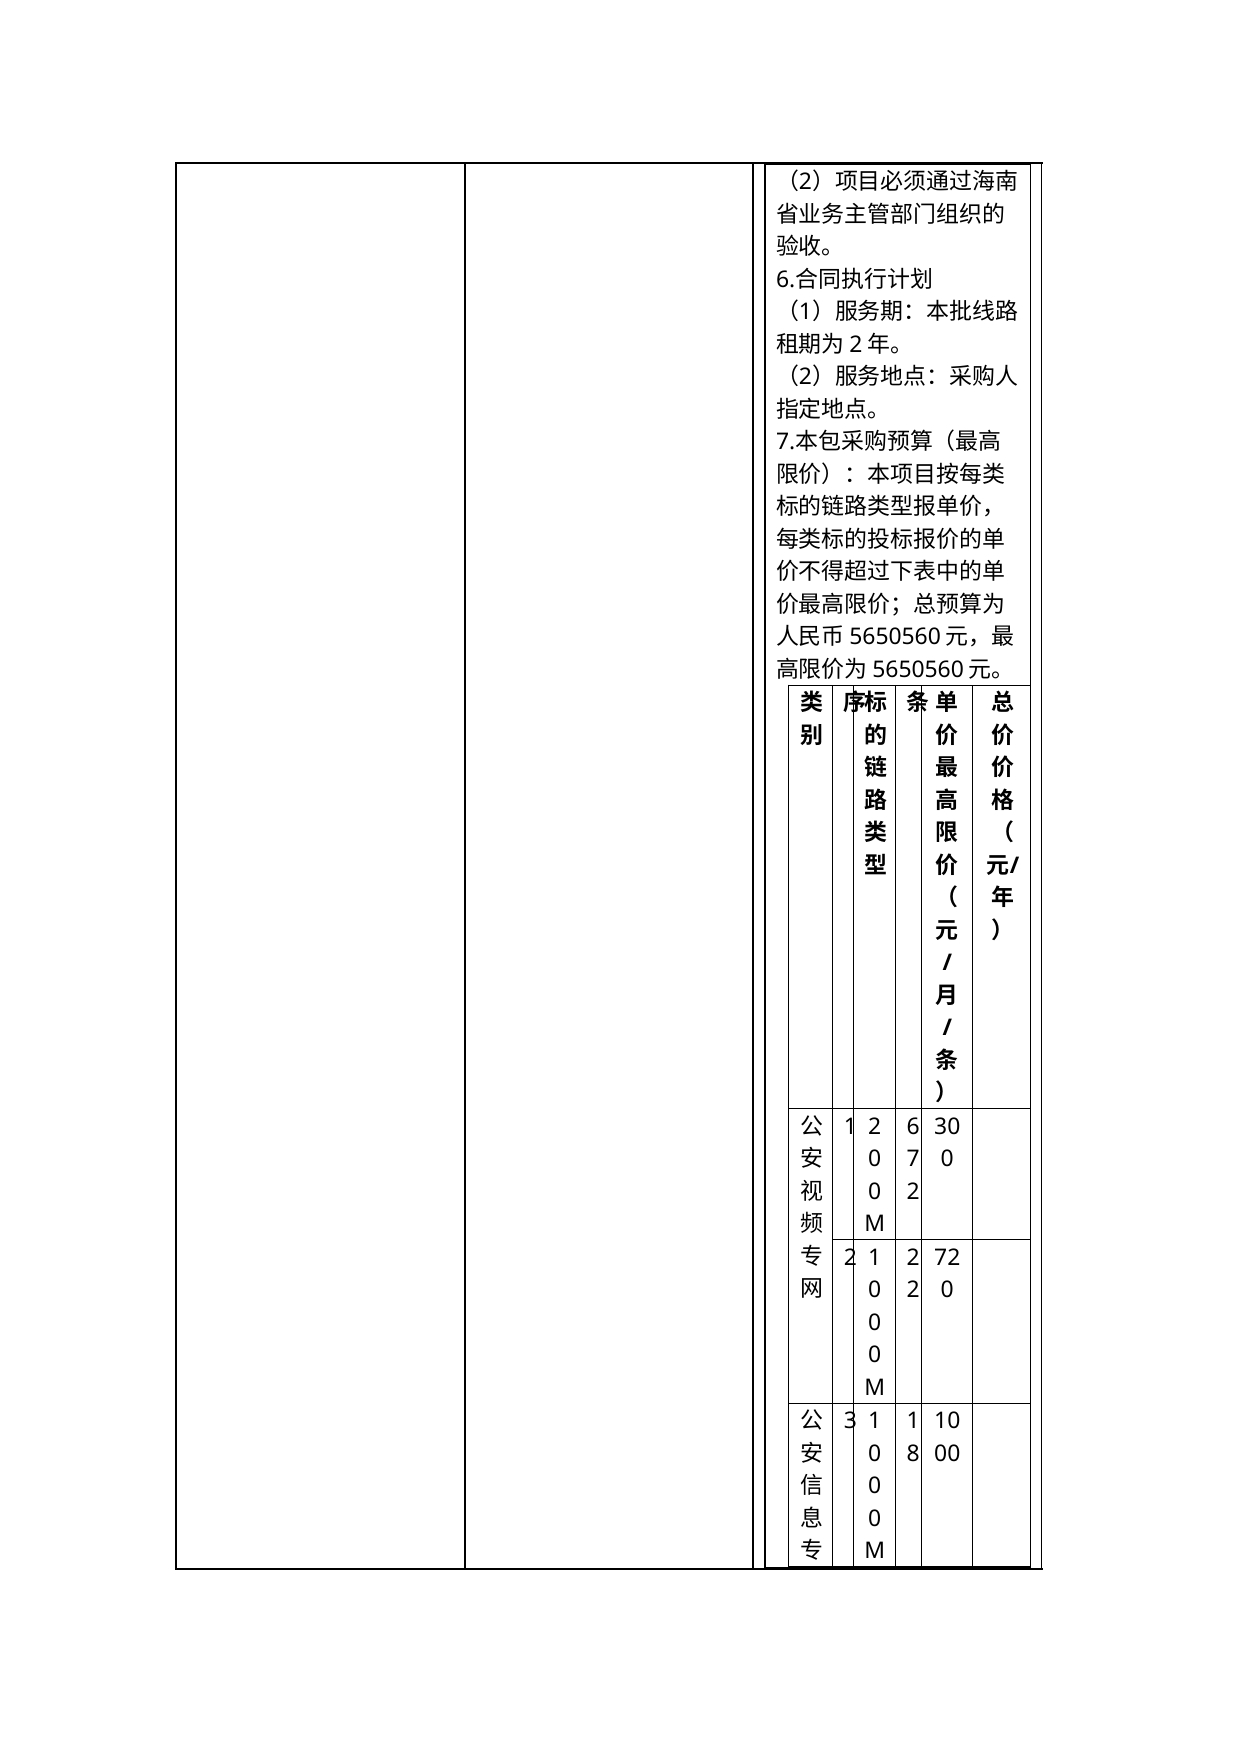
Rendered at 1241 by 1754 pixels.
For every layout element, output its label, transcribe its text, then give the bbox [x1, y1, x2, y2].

table_cell [1031, 164, 1041, 1568]
table_cell ★ [177, 164, 464, 1568]
table_cell 1 [466, 164, 752, 1568]
table_cell [766, 165, 1030, 1567]
table_cell [754, 164, 764, 1568]
